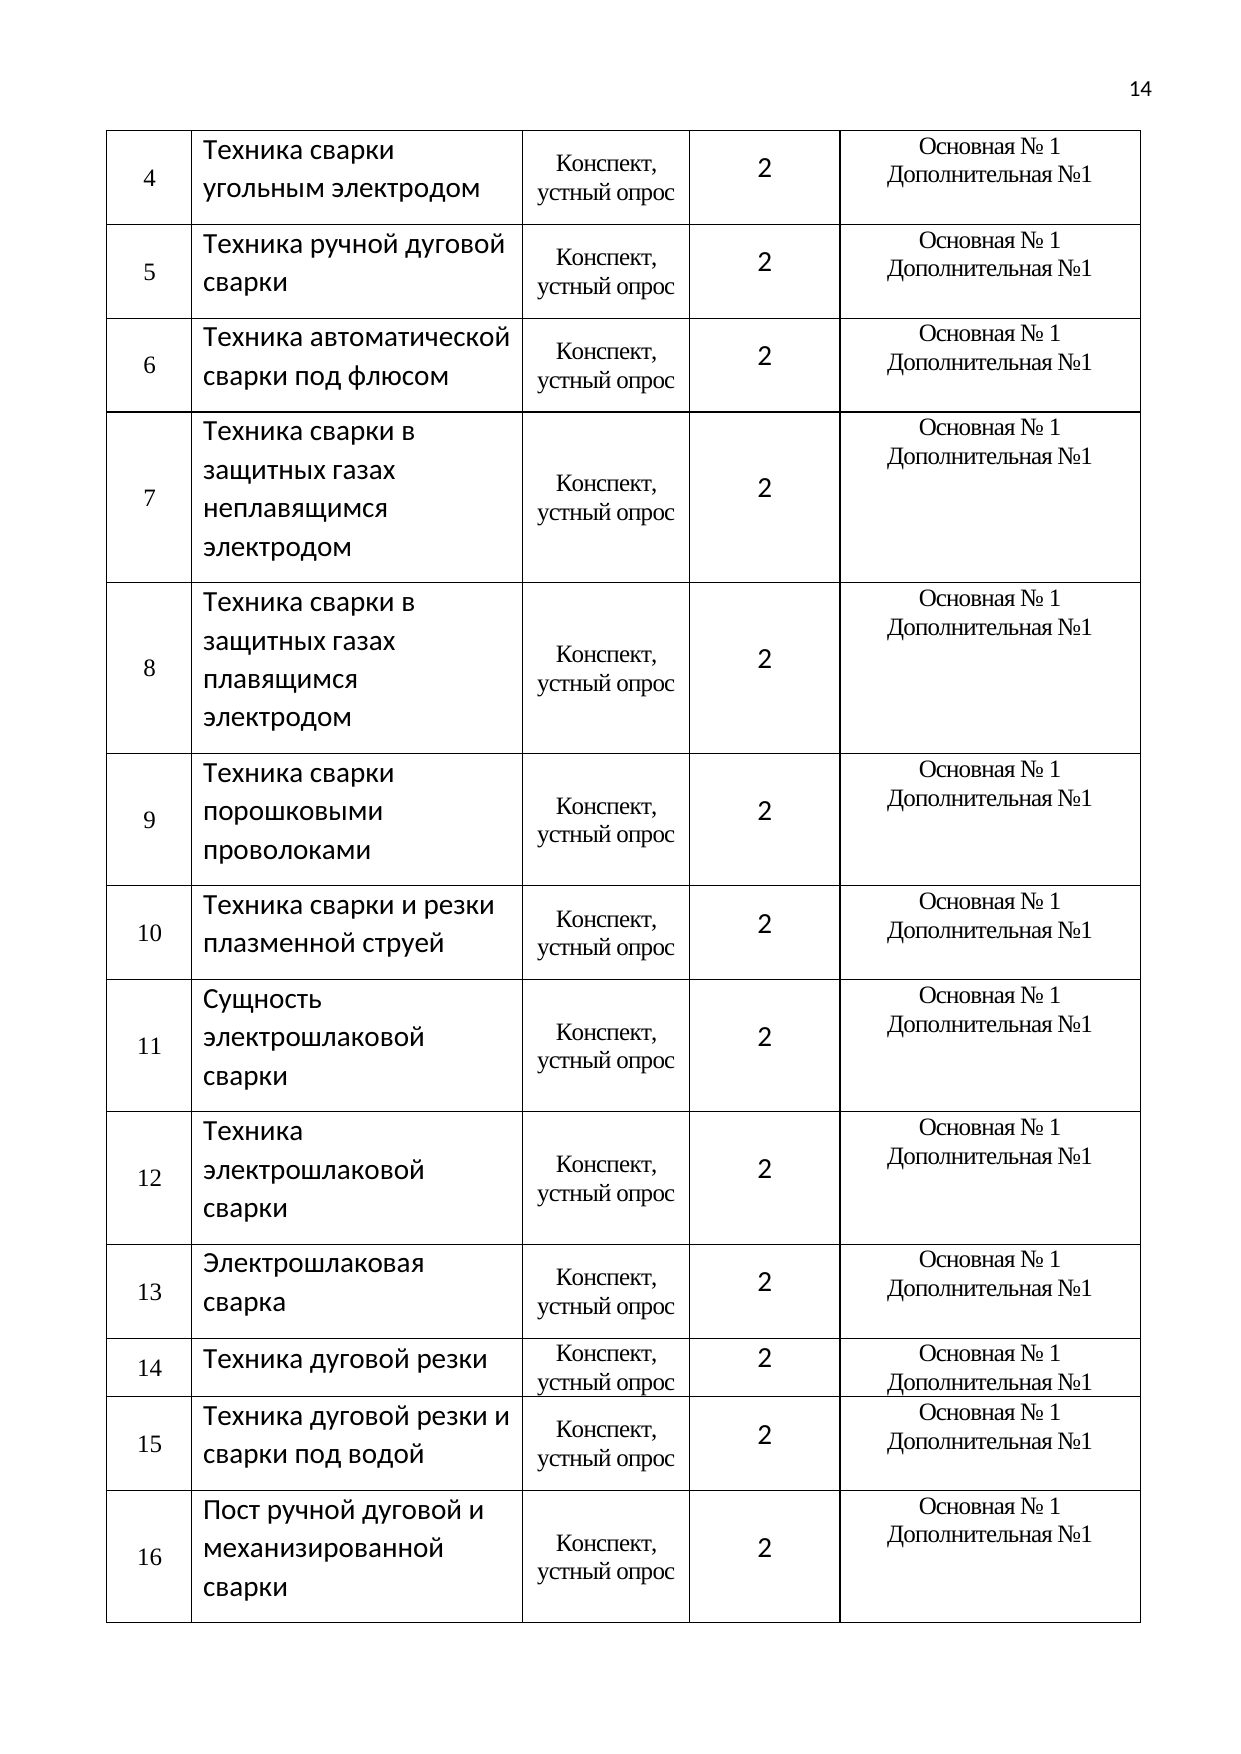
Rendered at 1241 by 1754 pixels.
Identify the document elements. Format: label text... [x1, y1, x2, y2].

table_cell 2 [690, 1339, 839, 1396]
table_cell 2 [690, 413, 839, 582]
table_cell Основная № 1 Дополнительная №1 [841, 225, 1140, 317]
table_cell Конспект, устный опрос [523, 583, 689, 753]
table_cell 4 [107, 131, 191, 224]
table_cell Электрошлаковая сварка [192, 1245, 522, 1337]
table_cell Основная № 1 Дополнительная №1 [841, 886, 1140, 979]
table_cell 2 [690, 1245, 839, 1337]
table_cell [841, 1491, 1140, 1622]
table_cell Техника автоматической сварки под флюсом [192, 319, 522, 411]
table_cell 16 [107, 1491, 191, 1622]
table_cell Конспект, устный опрос [523, 413, 689, 582]
table_cell 2 [690, 319, 839, 411]
table_cell Конспект, устный опрос [523, 1245, 689, 1337]
table_cell Техника сварки порошковыми проволоками [192, 754, 522, 885]
table_cell 11 [107, 980, 191, 1111]
table_cell 2 [690, 886, 839, 979]
table_cell 5 [107, 225, 191, 317]
table_cell 2 [690, 1491, 839, 1622]
table_cell 12 [107, 1112, 191, 1243]
table_cell Основная № 1 Дополнительная №1 [841, 583, 1140, 753]
table_cell Техника сварки в защитных газах плавящимся электродом [192, 583, 522, 753]
table_cell Основная № 1 Дополнительная №1 [841, 319, 1140, 411]
table_cell Основная № 1 Дополнительная №1 [841, 980, 1140, 1111]
table_cell Техника ручной дуговой сварки [192, 225, 522, 317]
table_cell Основная № 1 Дополнительная №1 [841, 1245, 1140, 1337]
table_cell 2 [690, 754, 839, 885]
table_cell Техника электрошлаковой сварки [192, 1112, 522, 1243]
table_cell Пост ручной дуговой и механизированной сварки [192, 1491, 522, 1622]
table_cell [523, 1491, 689, 1622]
table_cell Основная № 1 Дополнительная №1 [841, 413, 1140, 582]
table_cell 2 [690, 980, 839, 1111]
table_cell Основная № 1 Дополнительная №1 [841, 1397, 1140, 1490]
table_cell 9 [107, 754, 191, 885]
table_cell 7 [107, 413, 191, 582]
table_cell Техника дуговой резки [192, 1339, 522, 1396]
table_cell 2 [690, 1397, 839, 1490]
table_cell 14 [107, 1339, 191, 1396]
table_cell Техника сварки угольным электродом [192, 131, 522, 224]
table_cell Конспект, устный опрос [523, 1112, 689, 1243]
table_cell Техника дуговой резки и сварки под водой [192, 1397, 522, 1490]
table_cell 15 [107, 1397, 191, 1490]
table_cell 13 [107, 1245, 191, 1337]
table_cell Конспект, устный опрос [523, 754, 689, 885]
table_cell Основная № 1 Дополнительная №1 [841, 754, 1140, 885]
table_cell Конспект, устный опрос [523, 225, 689, 317]
table_cell Конспект, устный опрос [523, 319, 689, 411]
table_cell Конспект, устный опрос [523, 1339, 689, 1396]
table_cell 2 [690, 1112, 839, 1243]
table_cell 2 [690, 583, 839, 753]
table_cell Сущность электрошлаковой сварки [192, 980, 522, 1111]
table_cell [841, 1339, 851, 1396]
table_cell Техника сварки в защитных газах неплавящимся электродом [192, 413, 522, 582]
table_cell 2 [690, 131, 839, 224]
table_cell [841, 131, 1140, 224]
table_cell 6 [107, 319, 191, 411]
table_cell 8 [107, 583, 191, 753]
table_cell Конспект, устный опрос [523, 980, 689, 1111]
table_cell Основная № 1 Дополнительная №1 [841, 1112, 1140, 1243]
table_cell Техника сварки и резки плазменной струей [192, 886, 522, 979]
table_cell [523, 131, 689, 224]
table_cell 10 [107, 886, 191, 979]
table_cell Конспект, устный опрос [523, 1397, 689, 1490]
table_cell 2 [690, 225, 839, 317]
table_cell Конспект, устный опрос [523, 886, 689, 979]
